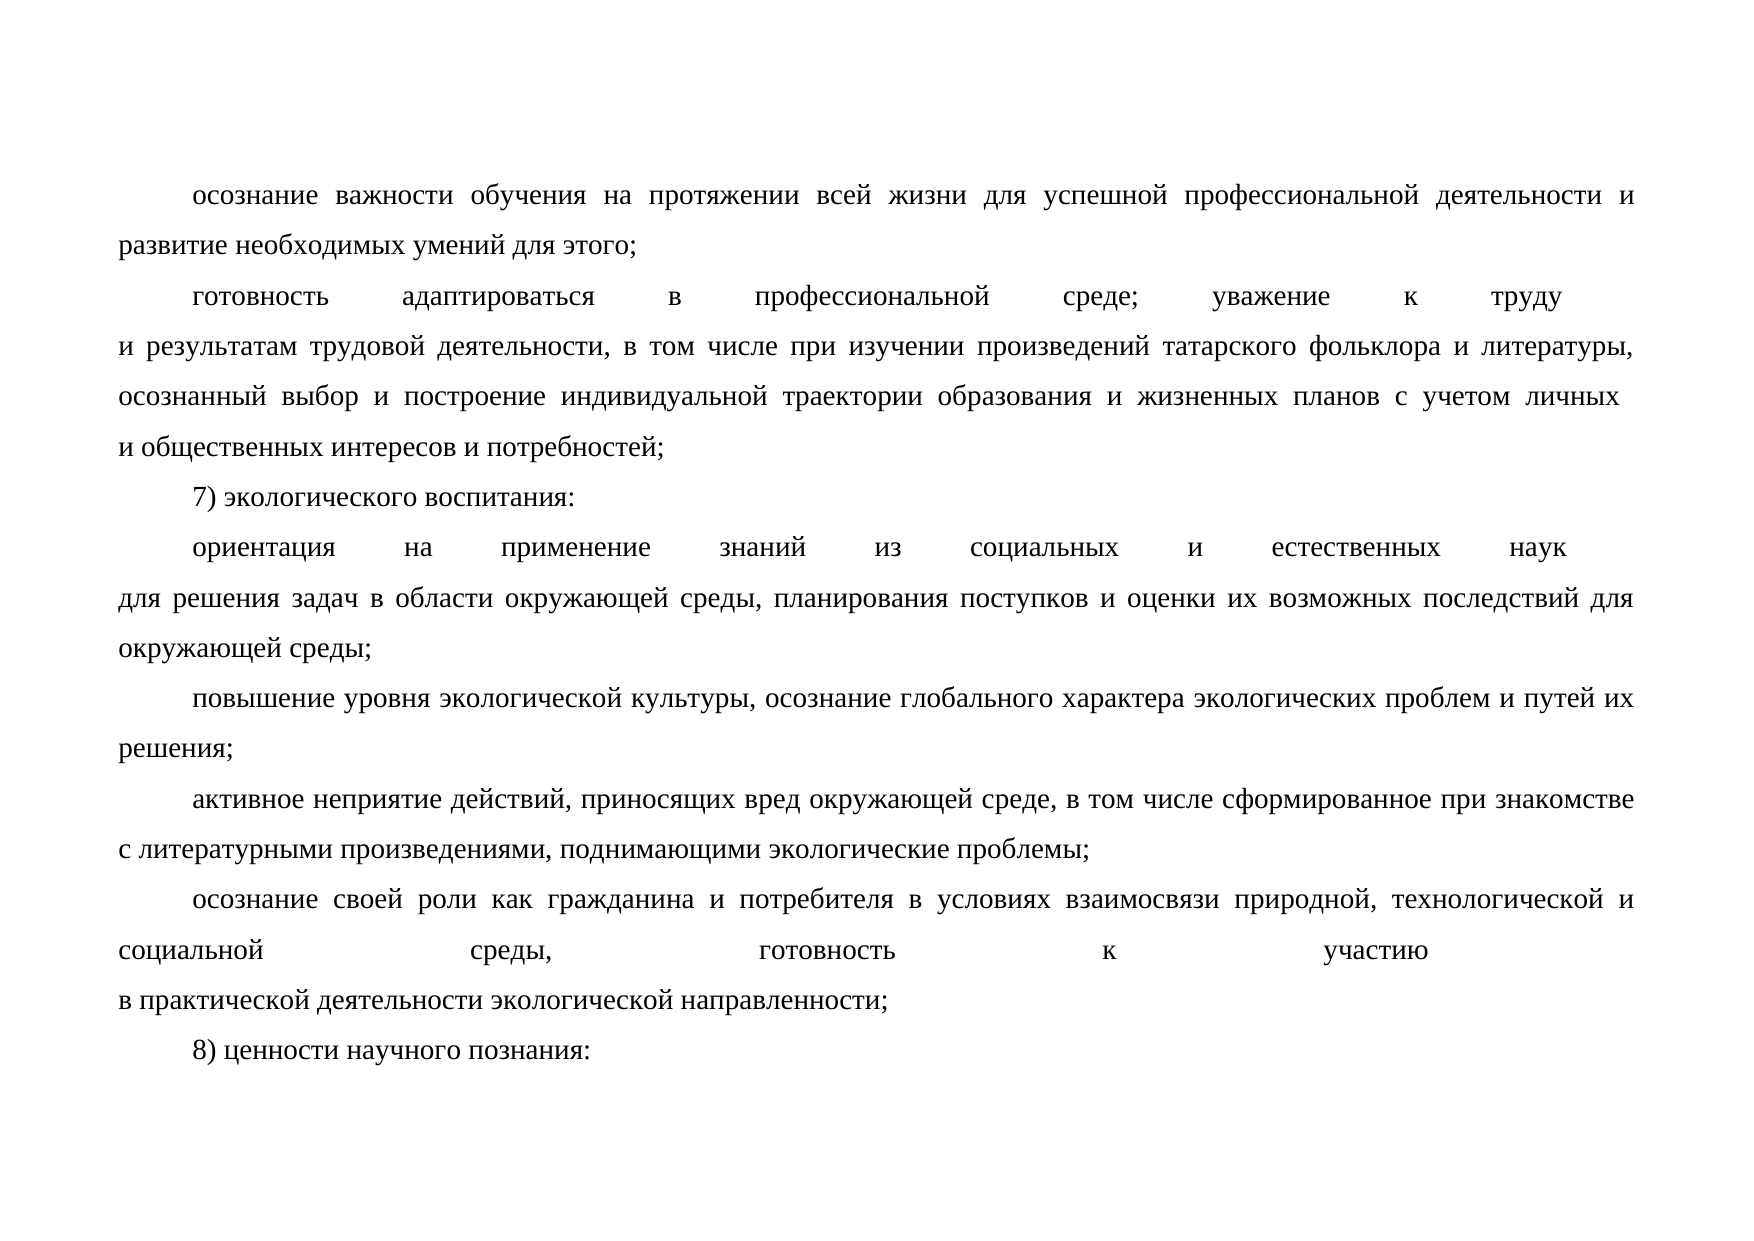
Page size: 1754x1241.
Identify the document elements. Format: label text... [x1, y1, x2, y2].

text повышение уровня экологической культуры, осознание глобального характера экологических проблем и путей их решения; [118, 680, 1636, 764]
text активное неприятие действий, приносящих вред окружающей среде, в том числе сформированное при знакомстве с литературными произведениями, поднимающими экологические проблемы; [118, 781, 1636, 865]
text ориентация на применение знаний из социальных и естественных наук для решения задач в области окружающей среды, планирования поступков и оценки их возможных последствий для окружающей среды; [118, 529, 1636, 663]
text готовность адаптироваться в профессиональной среде; уважение к труду и результатам трудовой деятельности, в том числе при изучении произведений татарского фольклора и литературы, осознанный выбор и построение индивидуальной траектории образования и жизненных планов с учетом личных и общественных интересов и потребностей; [118, 278, 1636, 462]
text 7) экологического воспитания: [118, 479, 1636, 513]
text осознание своей роли как гражданина и потребителя в условиях взаимосвязи природной, технологической и социальной среды, готовность к участию в практической деятельности экологической направленности; [118, 882, 1636, 1016]
text осознание важности обучения на протяжении всей жизни для успешной профессиональной деятельности и развитие необходимых умений для этого; [118, 177, 1636, 261]
text 8) ценности научного познания: [118, 1032, 1636, 1066]
